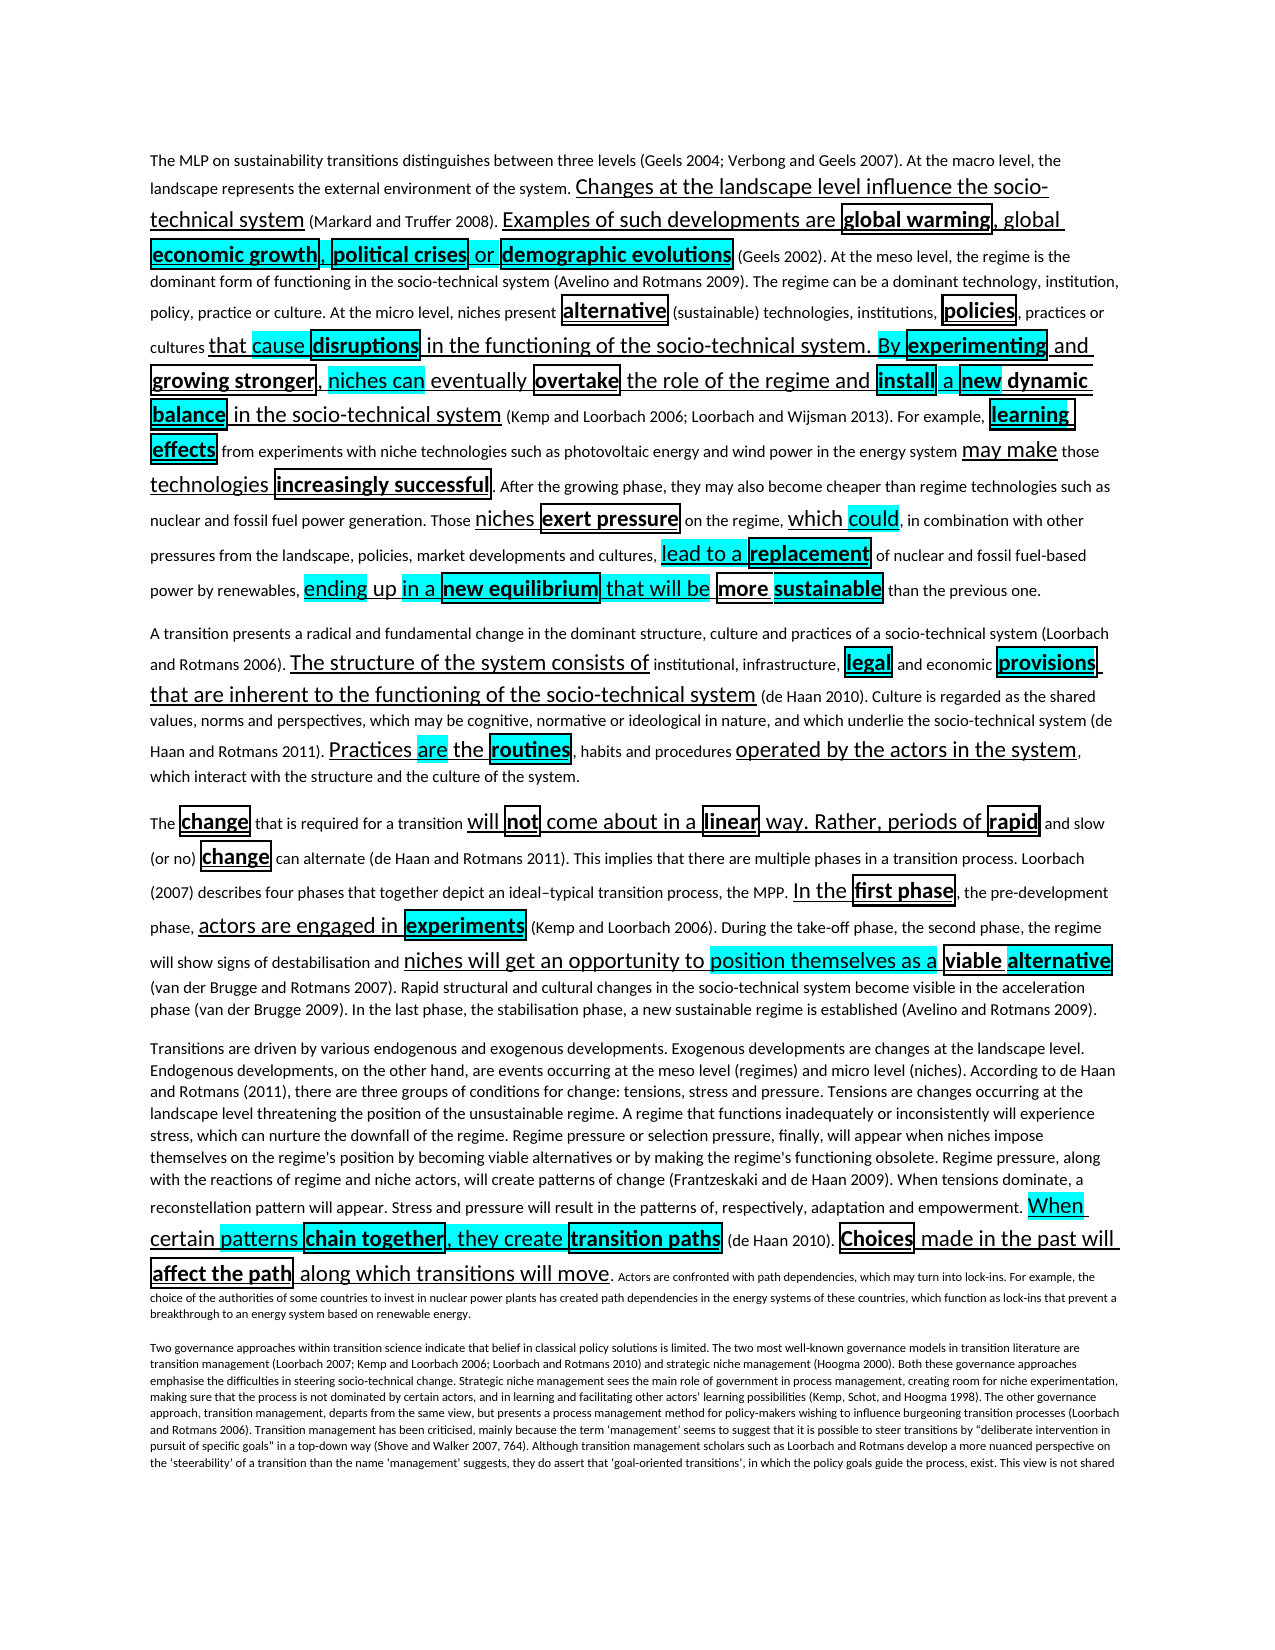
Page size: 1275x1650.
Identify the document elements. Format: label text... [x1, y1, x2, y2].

text A transition presents a radical and fundamental change in the dominant structure, culture and practices of a socio-technical system (Loorbach and Rotmans 2006). The structure of the system consists of institutional, infrastructure, legal and economic provisions that are inherent to the functioning of the socio-technical system (de Haan 2010). Culture is regarded as the shared values, norms and perspectives, which may be cognitive, normative or ideological in nature, and which underlie the socio-technical system (de Haan and Rotmans 2011). Practices are the routines, habits and procedures operated by the actors in the system, which interact with the structure and the culture of the system. [150, 623, 1125, 787]
text The MLP on sustainability transitions distinguishes between three levels (Geels 2004; Verbong and Geels 2007). At the macro level, the landscape represents the external environment of the system. Changes at the landscape level influence the socio-technical system (Markard and Truffer 2008). Examples of such developments are global warming, global economic growth, political crises or demographic evolutions (Geels 2002). At the meso level, the regime is the dominant form of functioning in the socio-technical system (Avelino and Rotmans 2009). The regime can be a dominant technology, institution, policy, practice or culture. At the micro level, niches present alternative (sustainable) technologies, institutions, policies, practices or cultures that cause disruptions in the functioning of the socio-technical system. By experimenting and growing stronger, niches can eventually overtake the role of the regime and install a new dynamic balance in the socio-technical system (Kemp and Loorbach 2006; Loorbach and Wijsman 2013). For example, learning effects from experiments with niche technologies such as photovoltaic energy and wind power in the energy system may make those technologies increasingly successful. After the growing phase, they may also become cheaper than regime technologies such as nuclear and fossil fuel power generation. Those niches exert pressure on the regime, which could, in combination with other pressures from the landscape, policies, market developments and cultures, lead to a replacement of nuclear and fossil fuel-based power by renewables, ending up in a new equilibrium that will be more sustainable than the previous one. [150, 150, 1125, 604]
text Transitions are driven by various endogenous and exogenous developments. Exogenous developments are changes at the landscape level. Endogenous developments, on the other hand, are events occurring at the meso level (regimes) and micro level (niches). According to de Haan and Rotmans (2011), there are three groups of conditions for change: tensions, stress and pressure. Tensions are changes occurring at the landscape level threatening the position of the unsustainable regime. A regime that functions inadequately or inconsistently will experience stress, which can nurture the downfall of the regime. Regime pressure or selection pressure, finally, will appear when niches impose themselves on the regime's position by becoming viable alternatives or by making the regime's functioning obsolete. Regime pressure, along with the reactions of regime and niche actors, will create patterns of change (Frantzeskaki and de Haan 2009). When tensions dominate, a reconstellation pattern will appear. Stress and pressure will result in the patterns of, respectively, adaptation and empowerment. When certain patterns chain together, they create transition paths (de Haan 2010). Choices made in the past will affect the path along which transitions will move. Actors are confronted with path dependencies, which may turn into lock-ins. For example, the choice of the authorities of some countries to invest in nuclear power plants has created path dependencies in the energy systems of these countries, which function as lock-ins that prevent a breakthrough to an energy system based on renewable energy. [150, 1038, 1125, 1322]
text The change that is required for a transition will not come about in a linear way. Rather, periods of rapid and slow (or no) change can alternate (de Haan and Rotmans 2011). This implies that there are multiple phases in a transition process. Loorbach (2007) describes four phases that together depict an ideal–typical transition process, the MPP. In the first phase, the pre-development phase, actors are engaged in experiments (Kemp and Loorbach 2006). During the take-off phase, the second phase, the regime will show signs of destabilisation and niches will get an opportunity to position themselves as a viable alternative (van der Brugge and Rotmans 2007). Rapid structural and cultural changes in the socio-technical system become visible in the acceleration phase (van der Brugge 2009). In the last phase, the stabilisation phase, a new sustainable regime is established (Avelino and Rotmans 2009). [150, 805, 1125, 1020]
